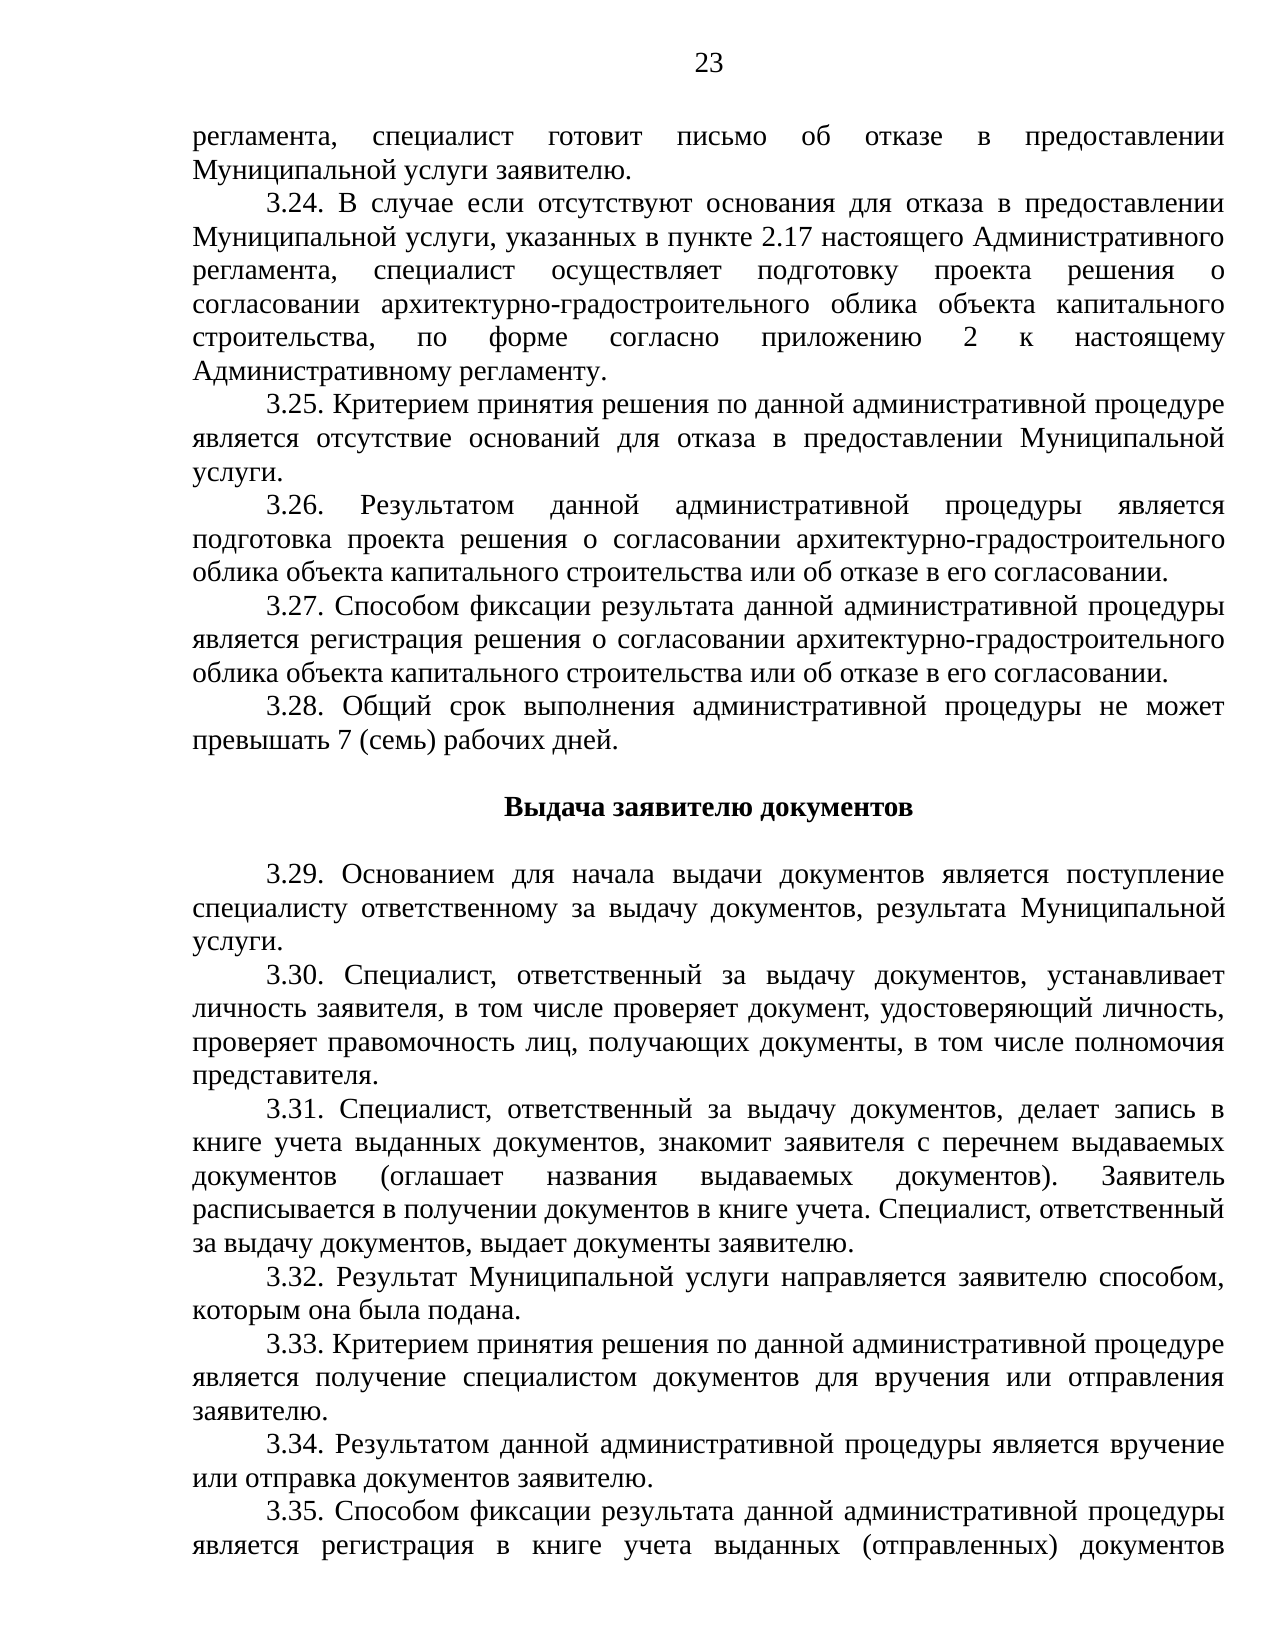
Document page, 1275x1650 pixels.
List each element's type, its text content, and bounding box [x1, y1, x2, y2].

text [192, 118, 1226, 185]
text 3.25. Критерием принятия решения по данной административной процедуре является отсутствие оснований для отказа в предоставлении Муниципальной услуги. [192, 387, 1226, 487]
text 3.30. Специалист, ответственный за выдачу документов, устанавливает личность заявителя, в том числе проверяет документ, удостоверяющий личность, проверяет правомочность лиц, получающих документы, в том числе полномочия представителя. [192, 957, 1226, 1091]
text 3.27. Способом фиксации результата данной административной процедуры является регистрация решения о согласовании архитектурно-градостроительного облика объекта капитального строительства или об отказе в его согласовании. [192, 588, 1226, 688]
text Выдача заявителю документов [192, 789, 1226, 823]
text 3.28. Общий срок выполнения административной процедуры не может превышать 7 (семь) рабочих дней. [192, 688, 1226, 756]
text 3.34. Результатом данной административной процедуры является вручение или отправка документов заявителю. [192, 1426, 1226, 1493]
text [192, 1493, 1226, 1561]
text 3.33. Критерием принятия решения по данной административной процедуре является получение специалистом документов для вручения или отправления заявителю. [192, 1326, 1226, 1426]
text 3.29. Основанием для начала выдачи документов является поступление специалисту ответственному за выдачу документов, результата Муниципальной услуги. [192, 856, 1226, 957]
text 3.26. Результатом данной административной процедуры является подготовка проекта решения о согласовании архитектурно-градостроительного облика объекта капитального строительства или об отказе в его согласовании. [192, 487, 1226, 588]
text 3.24. В случае если отсутствуют основания для отказа в предоставлении Муниципальной услуги, указанных в пункте 2.17 настоящего Административного регламента, специалист осуществляет подготовку проекта решения о согласовании архитектурно-градостроительного облика объекта капитального строительства, по форме согласно приложению 2 к настоящему Административному регламенту. [192, 185, 1226, 387]
text 3.31. Специалист, ответственный за выдачу документов, делает запись в книге учета выданных документов, знакомит заявителя с перечнем выдаваемых документов (оглашает названия выдаваемых документов). Заявитель расписывается в получении документов в книге учета. Специалист, ответственный за выдачу документов, выдает документы заявителю. [192, 1091, 1226, 1259]
text 3.32. Результат Муниципальной услуги направляется заявителю способом, которым она была подана. [192, 1259, 1226, 1326]
